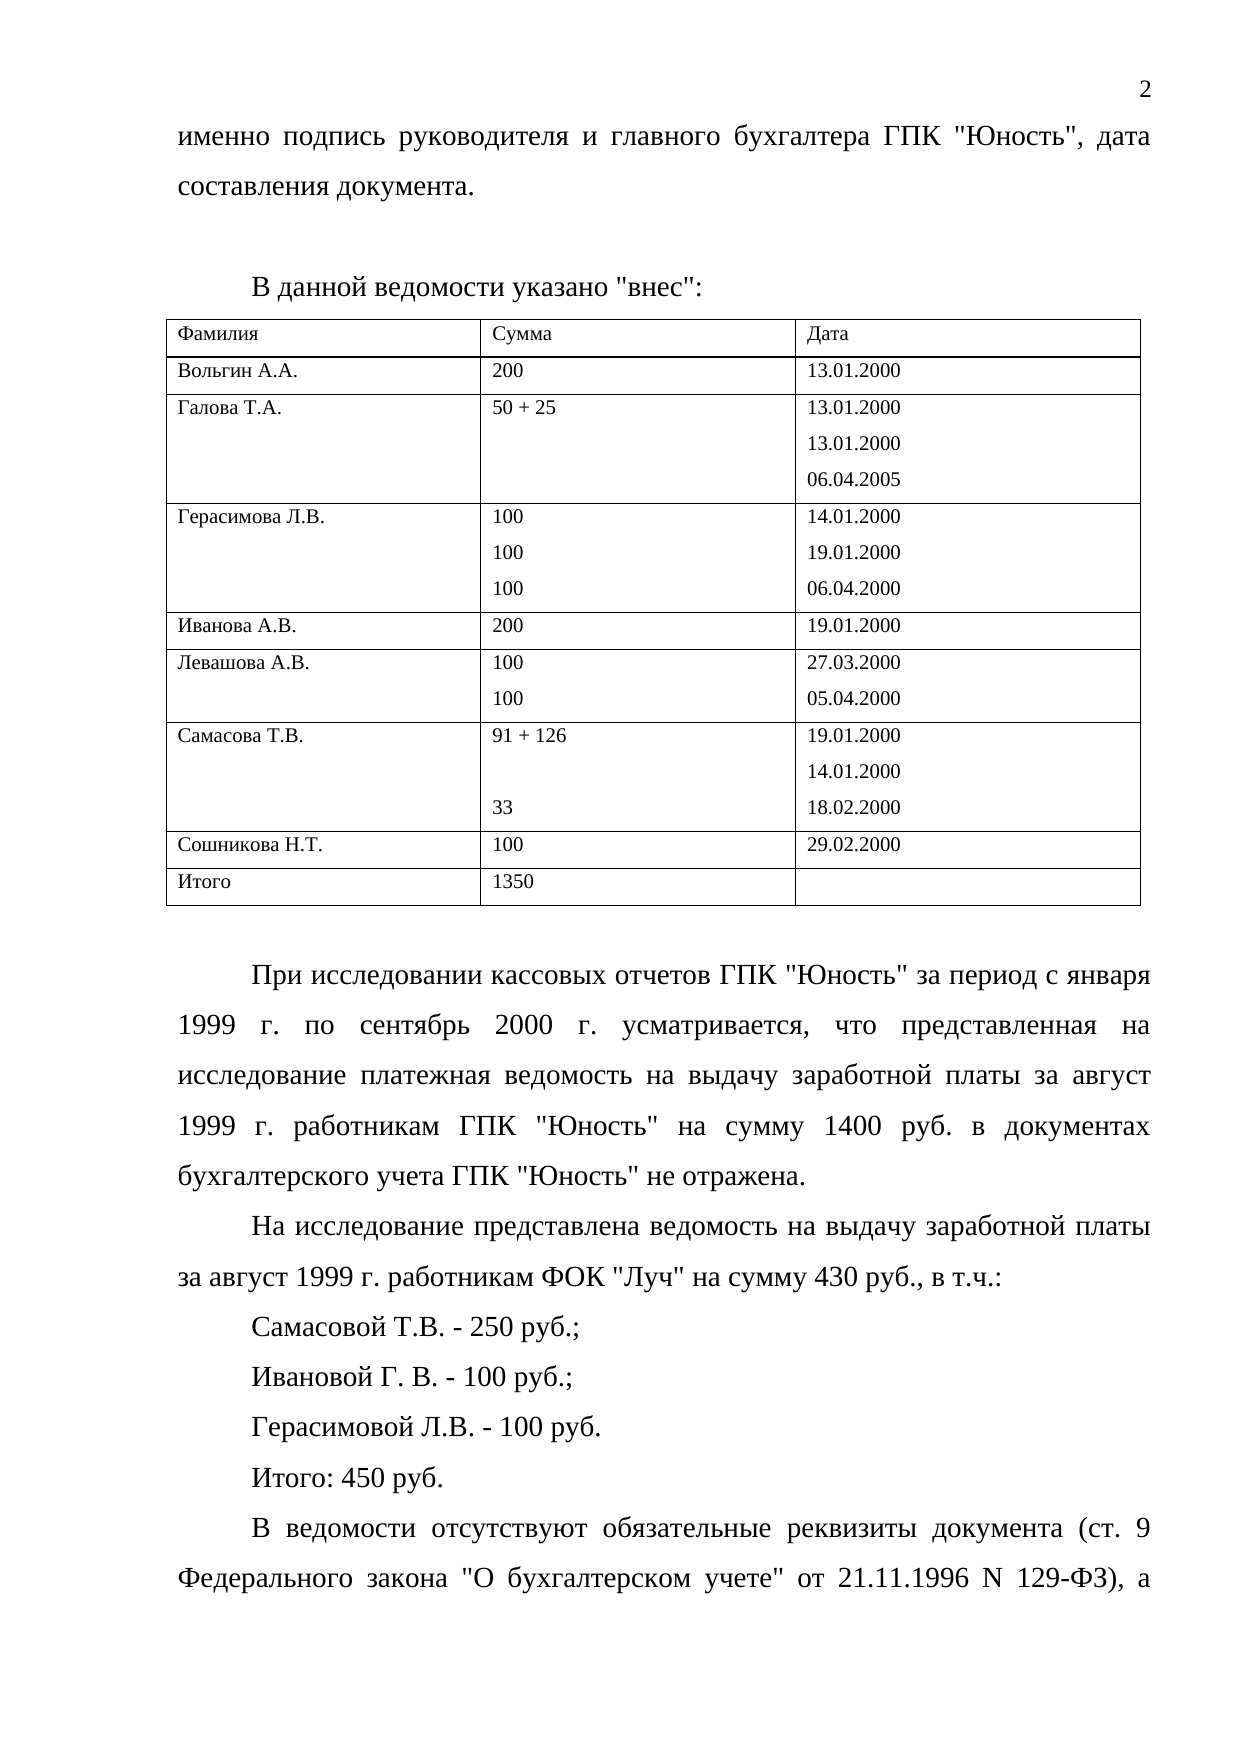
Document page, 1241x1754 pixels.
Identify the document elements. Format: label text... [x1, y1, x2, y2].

text Герасимовой Л.В. - 100 руб. [177, 1409, 1152, 1443]
table_cell Итого [167, 869, 480, 905]
table_cell Вольгин А.А. [167, 358, 480, 393]
table_header Сумма [481, 320, 795, 356]
table_cell 19.01.2000 [796, 613, 1140, 649]
table_header Фамилия [167, 320, 480, 356]
text При исследовании кассовых отчетов ГПК "Юность" за период с января 1999 г. по сентябрь 2000 г. усматривается, что представленная на исследование платежная ведомость на выдачу заработной платы за август 1999 г. работникам ГПК "Юность" на сумму 1400 руб. в документах бухгалтерского учета ГПК "Юность" не отражена. [177, 957, 1152, 1192]
table_header Дата [796, 320, 1140, 356]
table_cell 50 + 25 [481, 395, 795, 503]
text Самасовой Т.В. - 250 руб.; [177, 1309, 1152, 1342]
table_cell 1350 [481, 869, 795, 905]
table_cell 100 100 100 [481, 504, 795, 612]
table_cell 19.01.2000 14.01.2000 18.02.2000 [796, 723, 1140, 831]
table_cell Галова Т.А. [167, 395, 480, 503]
table_cell [796, 869, 1140, 905]
text На исследование представлена ведомость на выдачу заработной платы за август 1999 г. работникам ФОК "Луч" на сумму 430 руб., в т.ч.: [177, 1208, 1152, 1292]
table_cell 100 [481, 832, 795, 868]
table_cell 91 + 126 33 [481, 723, 795, 831]
text Ивановой Г. В. - 100 руб.; [177, 1359, 1152, 1393]
table_cell Самасова Т.В. [167, 723, 480, 831]
table_cell Иванова А.В. [167, 613, 480, 649]
table_cell 29.02.2000 [796, 832, 1140, 868]
table_cell 200 [481, 358, 795, 393]
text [177, 118, 1152, 202]
text Итого: 450 руб. [177, 1460, 1152, 1493]
table_cell 13.01.2000 13.01.2000 06.04.2005 [796, 395, 1140, 503]
table_cell 27.03.2000 05.04.2000 [796, 650, 1140, 722]
table_cell Герасимова Л.В. [167, 504, 480, 612]
text В данной ведомости указано "внес": [177, 269, 1152, 303]
table_cell Сошникова Н.Т. [167, 832, 480, 868]
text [177, 1510, 1152, 1594]
table_cell 100 100 [481, 650, 795, 722]
table_cell Левашова А.В. [167, 650, 480, 722]
table_cell 14.01.2000 19.01.2000 06.04.2000 [796, 504, 1140, 612]
table_cell 200 [481, 613, 795, 649]
table_cell 13.01.2000 [796, 358, 1140, 393]
